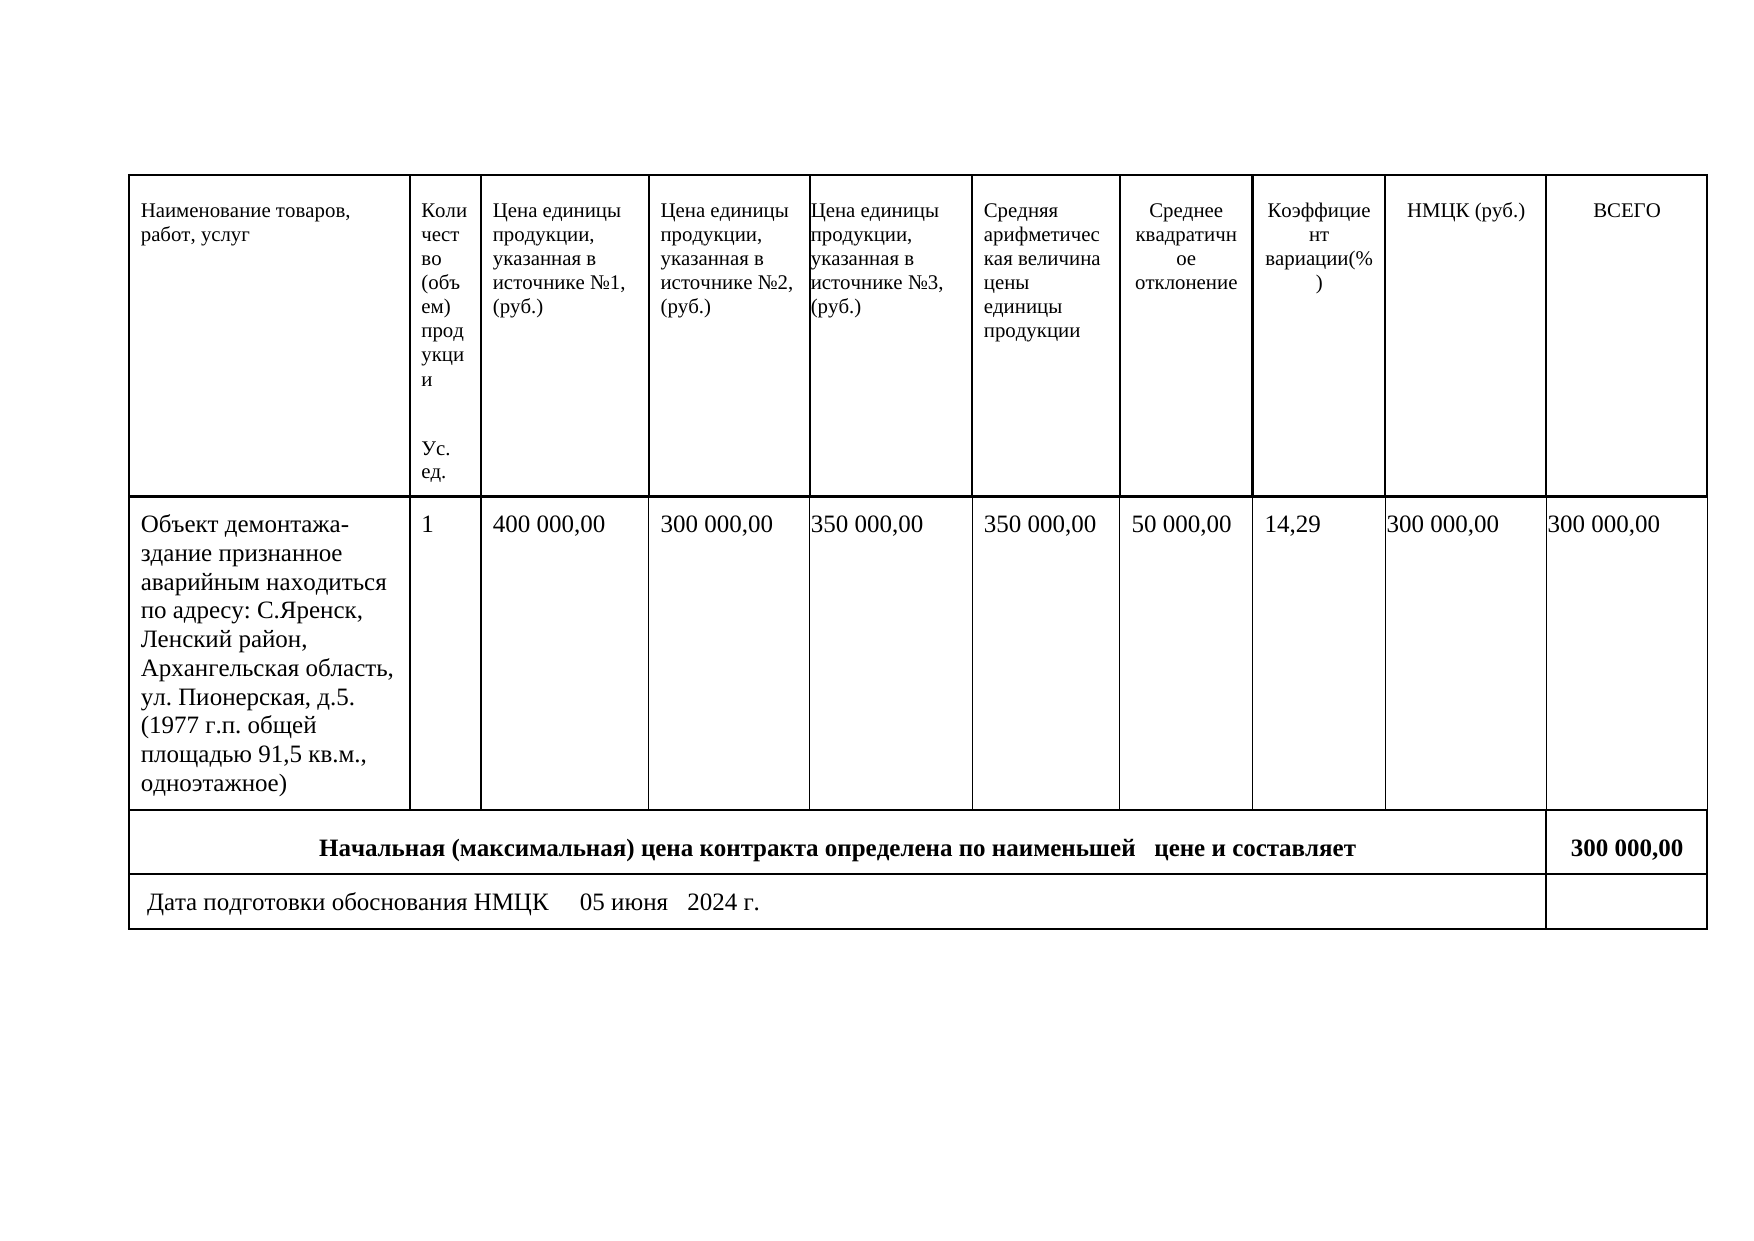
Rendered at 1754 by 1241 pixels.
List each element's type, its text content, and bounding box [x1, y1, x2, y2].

table_cell Объект демонтажа- здание признанное аварийным находиться по адресу: С.Яренск, Ленский район, Архангельская область, ул. Пионерская, д.5. (1977 г.п. общей площадью 91,5 кв.м., одноэтажное) [130, 498, 409, 808]
table_header НМЦК (руб.) [1386, 176, 1545, 495]
table_cell 300 000,00 [1547, 498, 1707, 808]
table_header Количество (объем) продукции Ус. ед. [411, 176, 480, 495]
table_header Средняя арифметическая величина цены единицы продукции [973, 176, 1119, 495]
table_cell 400 000,00 [482, 498, 648, 808]
table_cell Дата подготовки обоснования НМЦК 05 июня 2024 г. [130, 875, 1545, 928]
table_header Коэффициент вариации(%) [1254, 176, 1384, 495]
table_cell 350 000,00 [810, 498, 972, 808]
table_header Цена единицы продукции, указанная в источнике №3, (руб.) [811, 176, 971, 495]
table_cell 350 000,00 [973, 498, 1119, 808]
table_cell 14,29 [1253, 498, 1385, 808]
table_header Наименование товаров, работ, услуг [130, 176, 409, 495]
table_cell 1 [411, 498, 480, 808]
table_header Среднее квадратичное отклонение [1121, 176, 1251, 495]
table_cell 300 000,00 [1386, 498, 1546, 808]
table_cell 300 000,00 [649, 498, 809, 808]
table_header Цена единицы продукции, указанная в источнике №1, (руб.) [482, 176, 648, 495]
table_cell 50 000,00 [1120, 498, 1252, 808]
table_cell 300 000,00 [1547, 811, 1706, 873]
table_header ВСЕГО [1547, 176, 1706, 495]
table_header Цена единицы продукции, указанная в источнике №2, (руб.) [650, 176, 809, 495]
table_cell Начальная (максимальная) цена контракта определена по наименьшей цене и составляет [130, 811, 1545, 873]
table_cell [1547, 875, 1706, 928]
